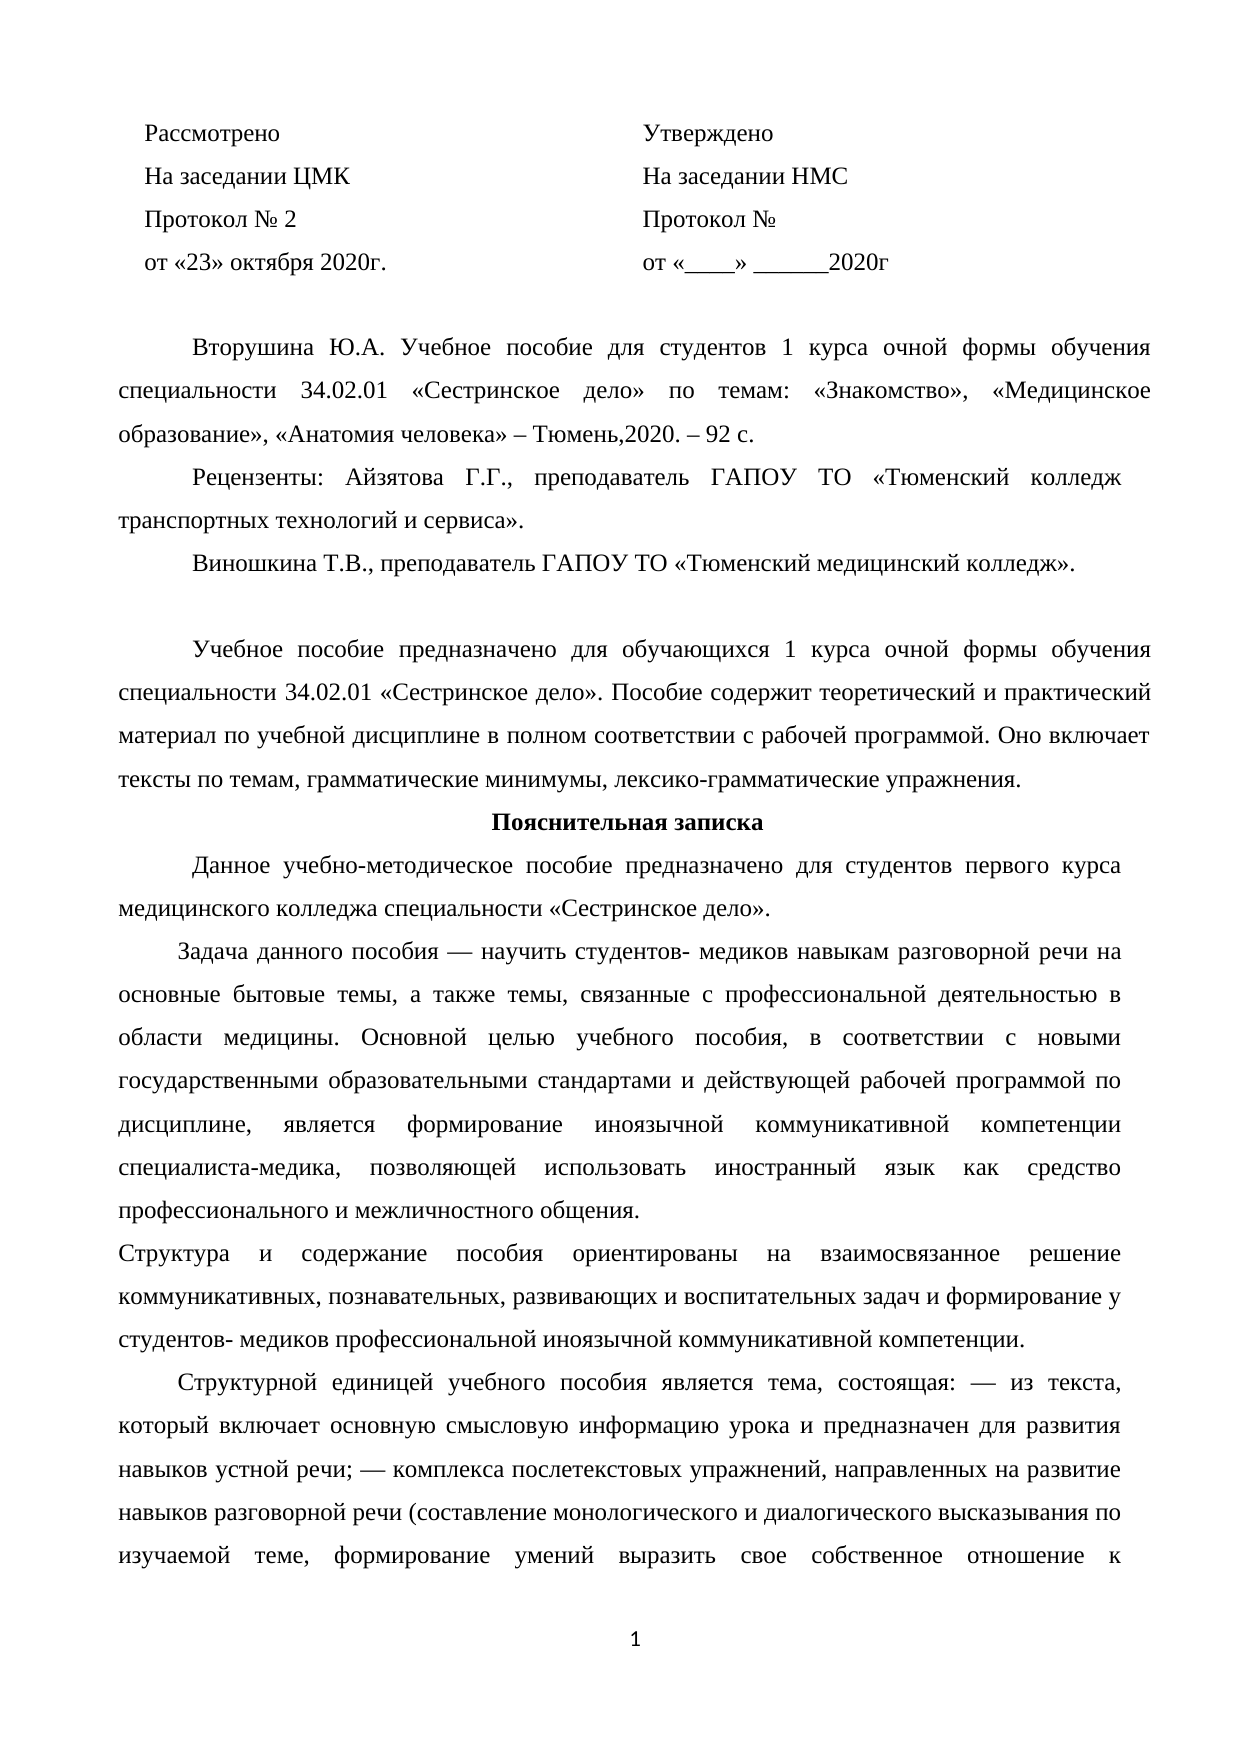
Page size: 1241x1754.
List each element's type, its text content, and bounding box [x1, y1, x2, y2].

table_header Рассмотрено На заседании ЦМК Протокол № 2 от «23» октября 2020г. [118, 118, 617, 289]
table_header Утверждено На заседании НМС Протокол № от «____» ______2020г [617, 118, 1115, 289]
text Виношкина Т.В., преподаватель ГАПОУ ТО «Тюменский медицинский колледж». [118, 548, 1122, 577]
text Данное учебно-методическое пособие предназначено для студентов первого курса медицинского колледжа специальности «Сестринское дело». [118, 850, 1122, 922]
text Структура и содержание пособия ориентированы на взаимосвязанное решение коммуникативных, познавательных, развивающих и воспитательных задач и формирование у студентов- медиков профессиональной иноязычной коммуникативной компетенции. [118, 1238, 1122, 1353]
text Вторушина Ю.А. Учебное пособие для студентов 1 курса очной формы обучения специальности 34.02.01 «Сестринское дело» по темам: «Знакомство», «Медицинское образование», «Анатомия человека» – Тюмень,2020. – 92 с. [118, 332, 1152, 447]
text Рецензенты: Айзятова Г.Г., преподаватель ГАПОУ ТО «Тюменский колледж транспортных технологий и сервиса». [118, 462, 1122, 534]
text Учебное пособие предназначено для обучающихся 1 курса очной формы обучения специальности 34.02.01 «Сестринское дело». Пособие содержит теоретический и практический материал по учебной дисциплине в полном соответствии с рабочей программой. Оно включает тексты по темам, грамматические минимумы, лексико-грамматические упражнения. [118, 634, 1152, 792]
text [118, 1367, 1122, 1569]
text Задача данного пособия — научить студентов- медиков навыкам разговорной речи на основные бытовые темы, а также темы, связанные с профессиональной деятельностью в области медицины. Основной целью учебного пособия, в соответствии с новыми государственными образовательными стандартами и действующей рабочей программой по дисциплине, является формирование иноязычной коммуникативной компетенции специалиста-медика, позволяющей использовать иностранный язык как средство профессионального и межличностного общения. [118, 936, 1122, 1224]
text Пояснительная записка [118, 807, 1122, 836]
